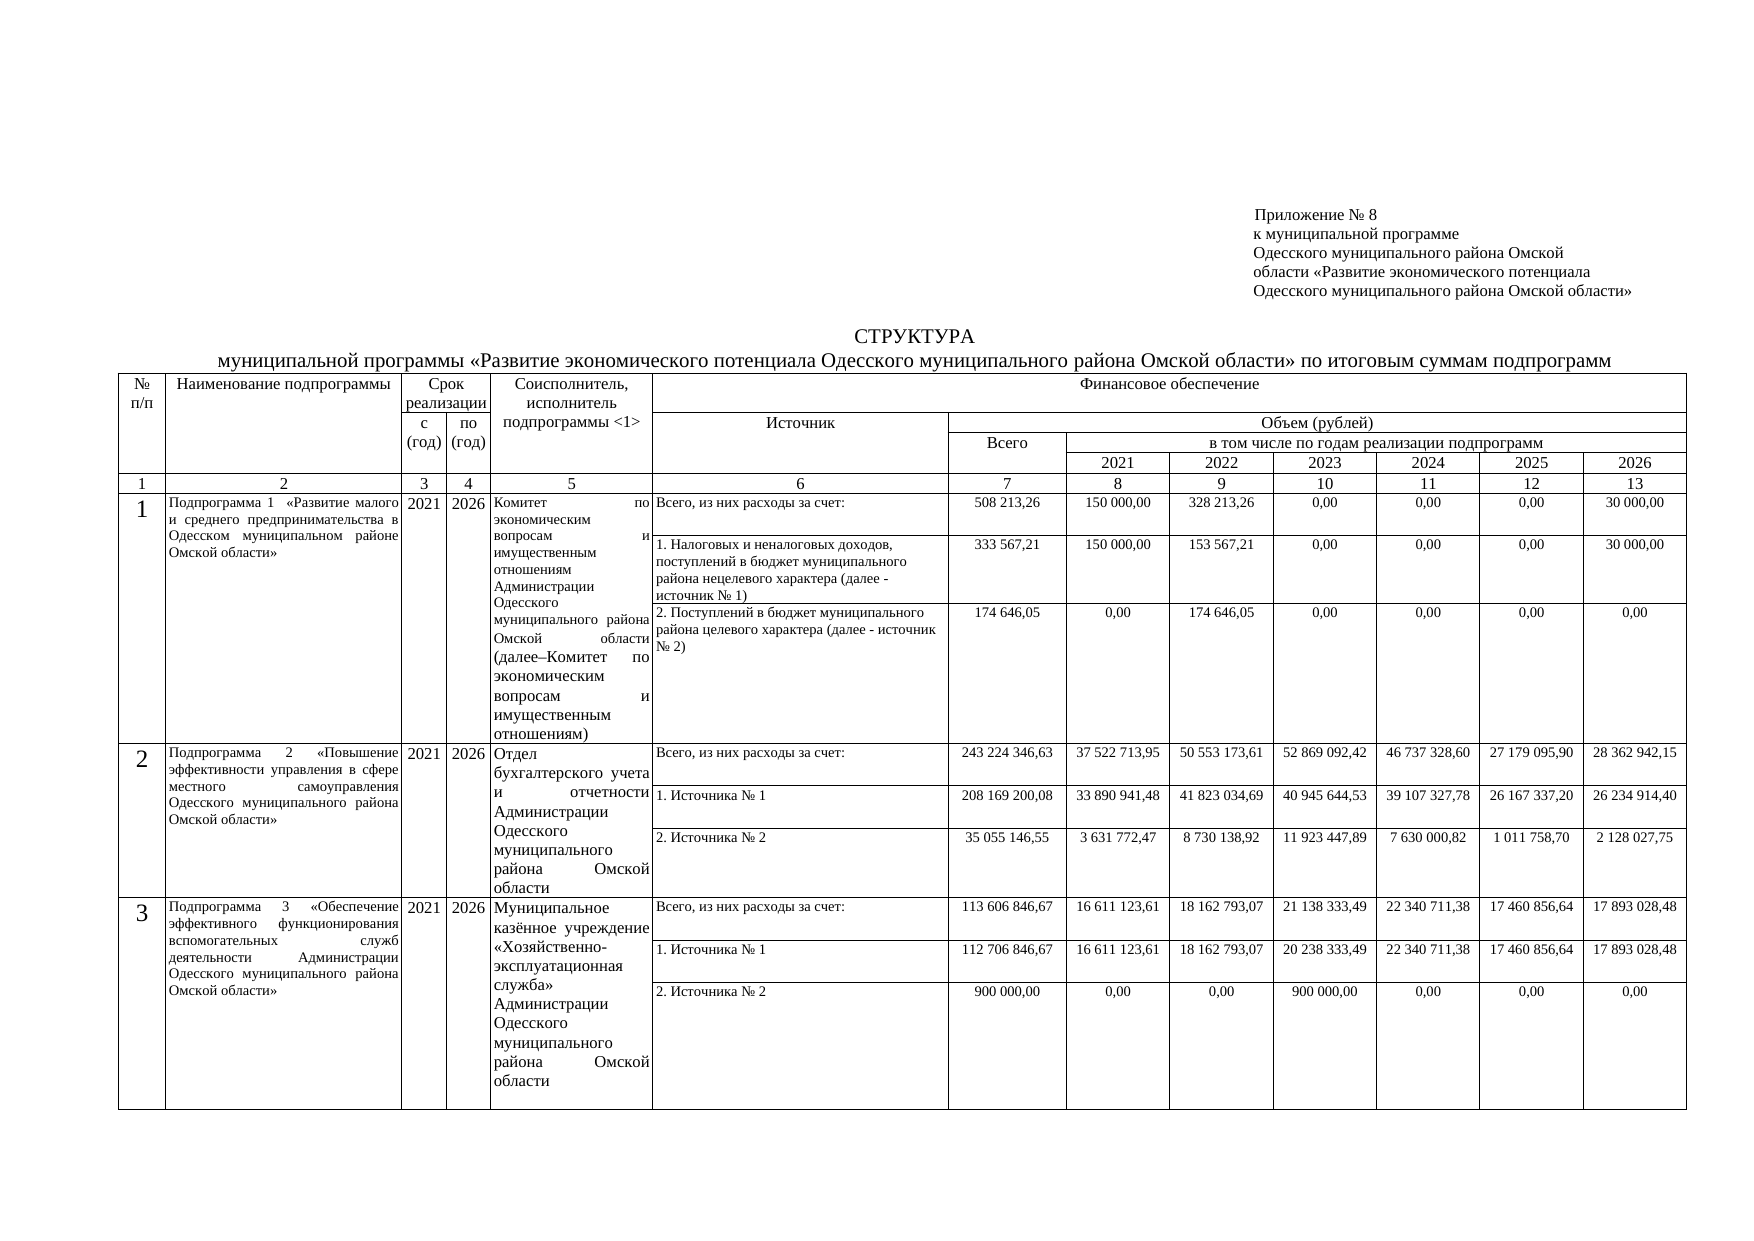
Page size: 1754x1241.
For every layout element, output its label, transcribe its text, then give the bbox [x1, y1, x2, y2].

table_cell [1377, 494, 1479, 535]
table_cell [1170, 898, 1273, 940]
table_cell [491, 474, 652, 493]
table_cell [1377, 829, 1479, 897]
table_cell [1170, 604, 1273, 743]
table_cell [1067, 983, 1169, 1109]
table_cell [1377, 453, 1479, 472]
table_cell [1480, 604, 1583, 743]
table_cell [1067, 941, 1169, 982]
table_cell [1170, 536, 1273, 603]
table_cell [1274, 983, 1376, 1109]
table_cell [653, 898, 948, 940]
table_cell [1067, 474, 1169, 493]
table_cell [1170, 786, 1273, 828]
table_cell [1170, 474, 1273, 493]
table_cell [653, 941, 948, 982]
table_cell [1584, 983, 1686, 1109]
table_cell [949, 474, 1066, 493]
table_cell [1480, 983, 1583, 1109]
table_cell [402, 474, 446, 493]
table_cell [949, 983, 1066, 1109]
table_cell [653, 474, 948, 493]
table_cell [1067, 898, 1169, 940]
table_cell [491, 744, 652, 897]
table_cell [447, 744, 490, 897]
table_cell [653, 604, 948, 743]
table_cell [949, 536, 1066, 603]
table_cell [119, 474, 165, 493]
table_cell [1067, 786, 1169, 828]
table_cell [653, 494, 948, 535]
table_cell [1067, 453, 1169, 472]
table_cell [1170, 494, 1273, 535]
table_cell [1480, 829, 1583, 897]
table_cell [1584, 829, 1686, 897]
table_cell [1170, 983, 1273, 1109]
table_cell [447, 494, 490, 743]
text области «Развитие экономического потенциала [929, 262, 1636, 281]
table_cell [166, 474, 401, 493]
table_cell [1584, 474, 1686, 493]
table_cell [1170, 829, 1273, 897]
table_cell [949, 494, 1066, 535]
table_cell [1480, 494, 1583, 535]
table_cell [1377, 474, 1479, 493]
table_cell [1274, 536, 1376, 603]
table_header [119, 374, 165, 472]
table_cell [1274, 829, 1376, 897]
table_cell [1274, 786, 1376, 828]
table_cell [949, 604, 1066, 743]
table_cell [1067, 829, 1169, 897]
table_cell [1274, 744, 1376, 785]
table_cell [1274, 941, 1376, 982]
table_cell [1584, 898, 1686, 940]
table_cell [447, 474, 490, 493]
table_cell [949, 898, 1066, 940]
text муниципальной программы «Развитие экономического потенциала Одесского муниципального района Омской области» по итоговым суммам подпрограмм [118, 348, 1636, 372]
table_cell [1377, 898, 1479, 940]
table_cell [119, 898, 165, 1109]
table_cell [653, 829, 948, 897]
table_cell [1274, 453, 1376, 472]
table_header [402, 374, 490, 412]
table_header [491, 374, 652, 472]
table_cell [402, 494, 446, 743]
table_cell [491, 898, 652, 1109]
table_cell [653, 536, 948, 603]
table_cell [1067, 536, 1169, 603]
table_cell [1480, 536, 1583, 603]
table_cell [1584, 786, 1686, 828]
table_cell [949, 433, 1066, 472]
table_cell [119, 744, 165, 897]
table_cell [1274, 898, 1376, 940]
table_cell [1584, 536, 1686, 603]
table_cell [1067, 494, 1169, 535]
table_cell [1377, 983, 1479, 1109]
text к муниципальной программе [929, 223, 1636, 243]
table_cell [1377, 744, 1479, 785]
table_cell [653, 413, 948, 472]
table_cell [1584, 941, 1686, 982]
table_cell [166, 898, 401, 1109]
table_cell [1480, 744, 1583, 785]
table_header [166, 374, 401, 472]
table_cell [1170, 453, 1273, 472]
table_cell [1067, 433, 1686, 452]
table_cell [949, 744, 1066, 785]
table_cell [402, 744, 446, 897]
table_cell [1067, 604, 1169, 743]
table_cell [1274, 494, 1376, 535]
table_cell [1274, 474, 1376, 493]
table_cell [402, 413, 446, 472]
text Одесского муниципального района Омской [929, 243, 1636, 262]
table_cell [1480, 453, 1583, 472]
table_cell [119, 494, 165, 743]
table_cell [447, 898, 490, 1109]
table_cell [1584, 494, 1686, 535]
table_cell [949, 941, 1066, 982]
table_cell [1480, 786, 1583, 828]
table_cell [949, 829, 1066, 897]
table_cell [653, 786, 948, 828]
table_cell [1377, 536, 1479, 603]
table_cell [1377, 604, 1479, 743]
text Одесского муниципального района Омской области» [929, 281, 1636, 300]
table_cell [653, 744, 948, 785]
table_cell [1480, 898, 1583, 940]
text Приложение № 8 [118, 204, 1636, 223]
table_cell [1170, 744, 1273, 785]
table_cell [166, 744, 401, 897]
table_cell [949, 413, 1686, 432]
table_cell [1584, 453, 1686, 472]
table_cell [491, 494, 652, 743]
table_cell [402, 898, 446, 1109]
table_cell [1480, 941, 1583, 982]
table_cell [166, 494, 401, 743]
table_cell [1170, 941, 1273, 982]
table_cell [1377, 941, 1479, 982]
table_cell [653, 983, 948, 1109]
text СТРУКТУРА [118, 324, 1636, 348]
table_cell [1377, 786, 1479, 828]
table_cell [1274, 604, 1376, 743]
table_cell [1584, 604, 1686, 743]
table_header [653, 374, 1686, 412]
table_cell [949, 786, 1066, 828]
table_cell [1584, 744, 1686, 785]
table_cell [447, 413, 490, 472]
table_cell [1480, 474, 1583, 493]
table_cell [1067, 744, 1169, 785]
